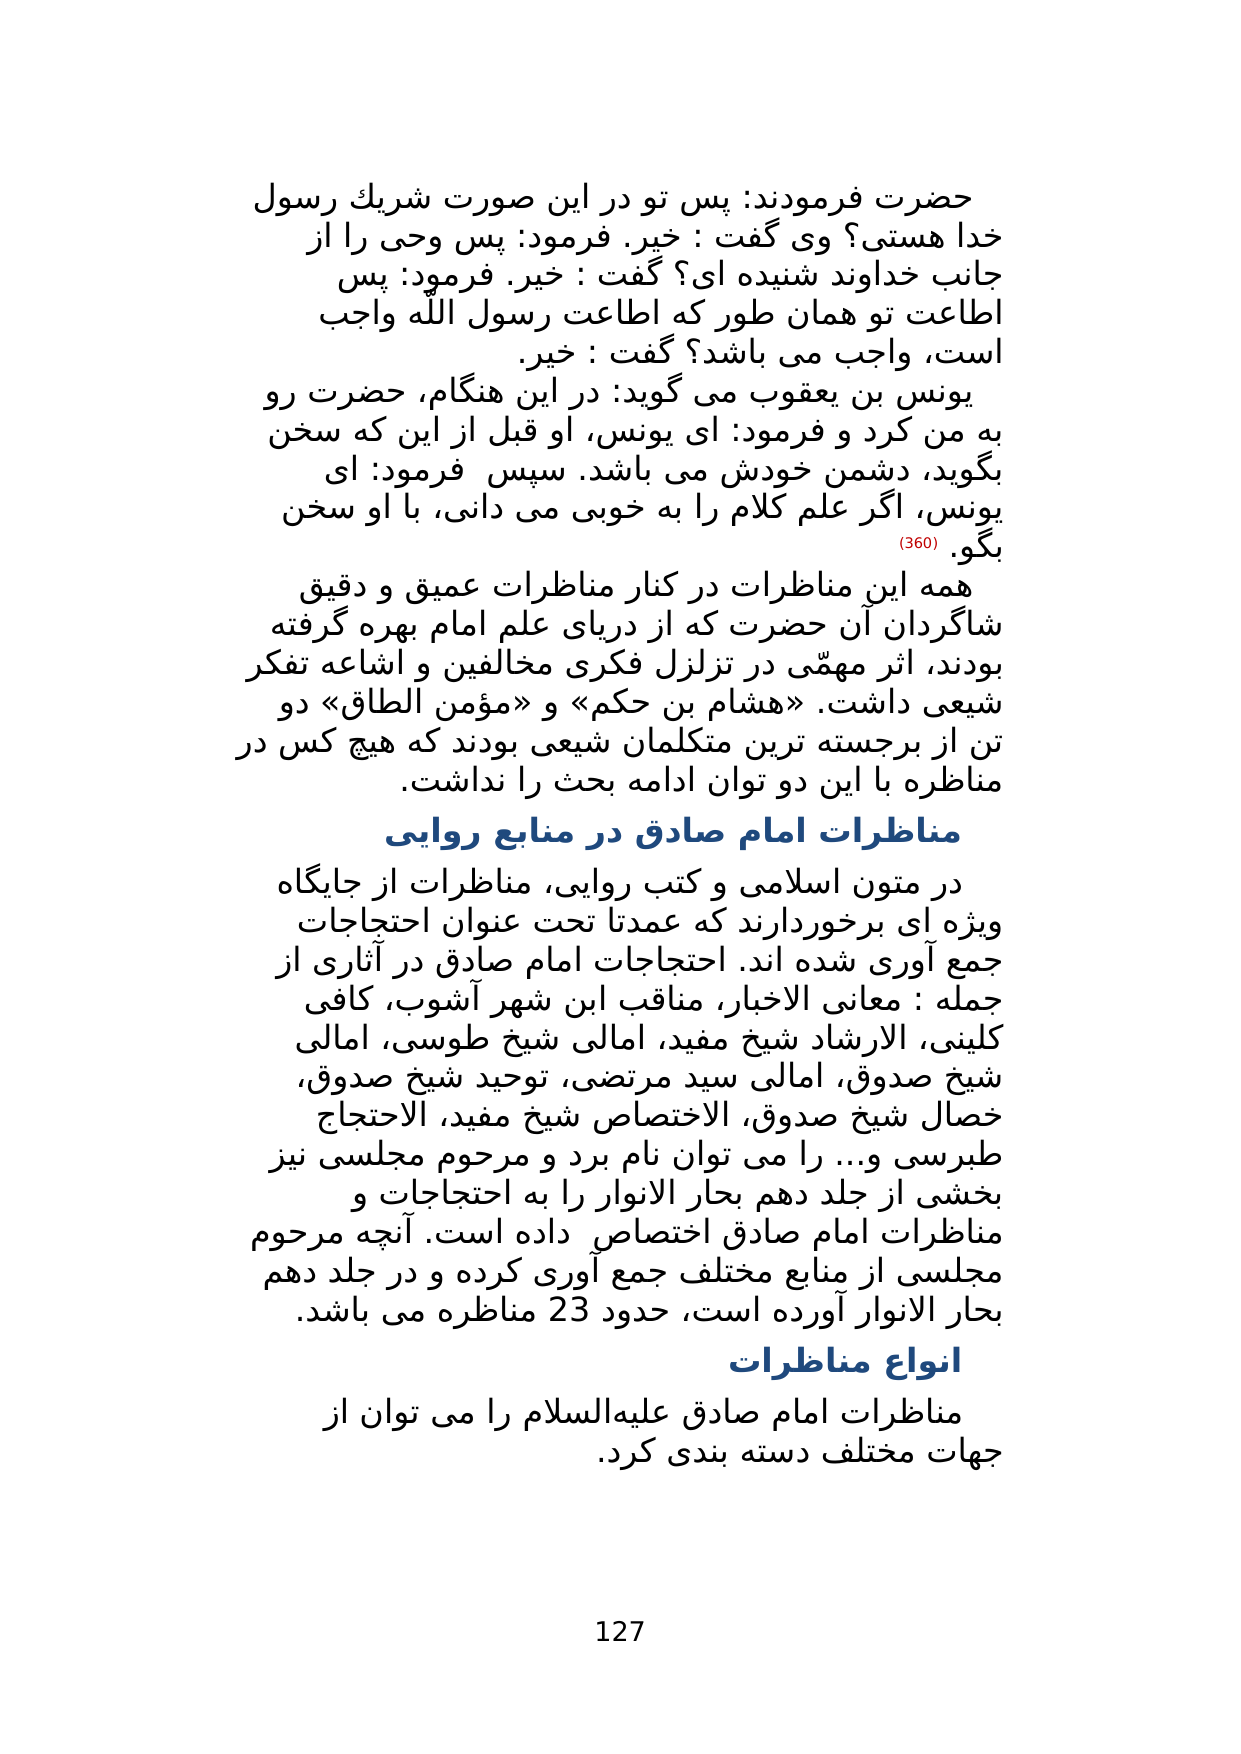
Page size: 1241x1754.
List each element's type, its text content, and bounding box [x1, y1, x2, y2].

subtitle مناظرات امام صادق در منابع روايى [236, 811, 1004, 850]
text يونس بن يعقوب مى گويد: در اين هنگام، حضرت رو به من كرد و فرمود: اى يونس، او قبل از اين كه سخن بگويد، دشمن خودش مى باشد. سپس ‍ فرمود: اى يونس، اگر علم كلام را به خوبى مى دانى، با او سخن بگو. (360) [236, 371, 1004, 566]
subtitle انواع مناظرات [236, 1341, 1004, 1380]
text حضرت فرمودند: پس تو در اين صورت شريك رسول خدا هستى؟ وى گفت : خير. فرمود: پس وحى را از جانب خداوند شنيده اى؟ گفت : خير. فرمود: پس اطاعت تو همان طور كه اطاعت رسول اللّه واجب است، واجب مى باشد؟ گفت : خير. [236, 177, 1004, 371]
text همه اين مناظرات در كنار مناظرات عميق و دقيق شاگردان آن حضرت كه از درياى علم امام بهره گرفته بودند، اثر مهمّى در تزلزل فكرى مخالفين و اشاعه تفكر شيعى داشت. «هشام بن حكم» و «مؤمن الطاق» دو تن از برجسته ترين متكلمان شيعى بودند كه هيچ كس در مناظره با اين دو توان ادامه بحث را نداشت. [236, 566, 1004, 799]
text در متون اسلامى و كتب روايى، مناظرات از جايگاه ويژه اى برخوردارند كه عمدتا تحت عنوان احتجاجات جمع آورى شده اند. احتجاجات امام صادق در آثارى از جمله : معانى الاخبار، مناقب ابن شهر آشوب، كافى كلينى، الارشاد شيخ مفيد، امالى شيخ طوسى، امالى شيخ صدوق، امالى سيد مرتضى، توحيد شيخ صدوق، خصال شيخ صدوق، الاختصاص شيخ مفيد، الاحتجاج طبرسى و... را مى توان نام برد و مرحوم مجلسى نيز بخشى از جلد دهم بحار الانوار را به احتجاجات و مناظرات امام صادق اختصاص ‍ داده است. آنچه مرحوم مجلسى از منابع مختلف جمع آورى كرده و در جلد دهم بحار الانوار آورده است، حدود 23 مناظره مى باشد. [236, 863, 1004, 1329]
text مناظرات امام صادق عليه‌السلام را مى توان از جهات مختلف دسته بندى كرد. [236, 1393, 1004, 1471]
